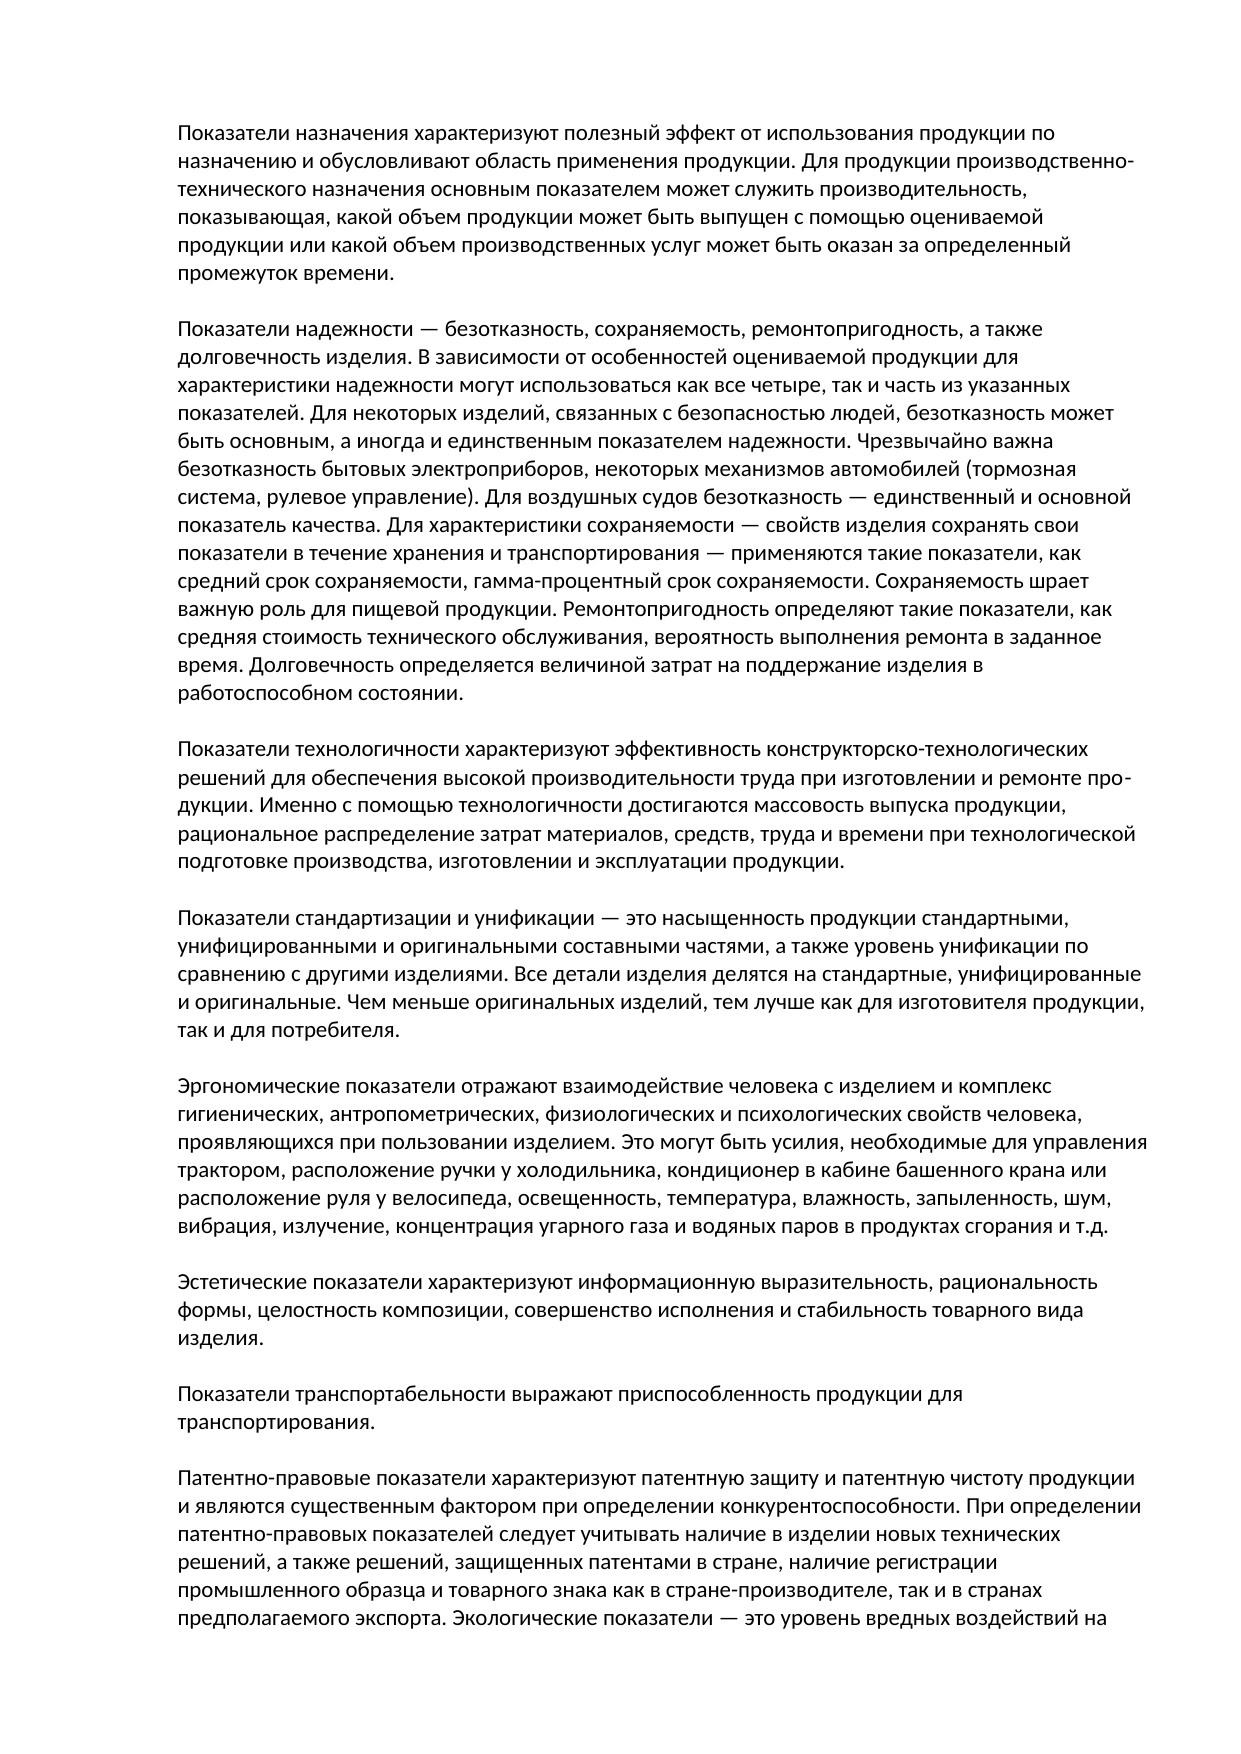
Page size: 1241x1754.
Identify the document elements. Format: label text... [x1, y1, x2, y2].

text Показатели назначения характеризуют полезный эффект от использования продукции по назначению и обусловливают область применения продукции. Для продукции производственно-технического назначения основным показателем может служить производительность, показывающая, какой объем продукции может быть выпущен с помощью оцениваемой продукции или какой объем производственных услуг может быть оказан за определенный промежуток времени. [177, 118, 1152, 286]
text Показатели технологичности характеризуют эффективность конструкторско-технологических решений для обеспечения высокой производительности труда при изготовлении и ремонте про­дукции. Именно с помощью технологичности достигаются массовость выпуска продукции, рациональное распределение затрат материалов, средств, труда и времени при технологической подготовке производства, изготовлении и эксплуатации продукции. [177, 734, 1152, 875]
text Показатели надежности — безотказность, сохраняемость, ремонтопригодность, а также долговечность изделия. В зависимости от особенностей оцениваемой продукции для характеристики надежности мо­гут использоваться как все четыре, так и часть из указанных показателей. Для некоторых изделий, связанных с безопасностью людей, безотказность может быть основным, а иногда и единственным показателем надежности. Чрезвычайно важна безотказность бытовых электроприборов, некоторых механизмов автомобилей (тормозная система, рулевое управление). Для воздушных судов безотказность — единственный и основной показатель качества. Для характеристики сохраняемости — свойств изделия сохранять свои показатели в течение хранения и транспортирования — применяются такие показатели, как средний срок сохраняемости, гамма-процентный срок сохраняемости. Сохраняемость шрает важную роль для пищевой продукции. Ремонтопригодность определяют такие показатели, как средняя стоимость технического обслуживания, вероятность выполнения ремонта в заданное время. Долговечность определяется величиной затрат на поддержание изделия в работоспособном состоянии. [177, 314, 1152, 707]
text Показатели транспортабельности выражают приспособленность продукции для транспортирования. [177, 1379, 1152, 1435]
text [177, 1463, 1152, 1631]
text Показатели стандартизации и унификации — это насыщенность продукции стандартными, унифицированными и оригинальными составными частями, а также уровень унификации по сравнению с другими изделиями. Все детали изделия делятся на стандартные, унифицированные и оригинальные. Чем меньше оригинальных изделий, тем лучше как для изготовителя продукции, так и для потребителя. [177, 903, 1152, 1043]
text Эстетические показатели характеризуют информационную выразительность, рациональность формы, целостность композиции, совершенство исполнения и стабильность товарного вида изделия. [177, 1267, 1152, 1351]
text Эргономические показатели отражают взаимодействие человека с изделием и комплекс гигиенических, антропометрических, физиологических и психологических свойств человека, проявляющихся при пользовании изделием. Это могут быть усилия, необходимые для управления трактором, расположение ручки у холодильника, кондиционер в кабине башенного крана или расположение руля у велосипеда, освещенность, температура, влажность, запыленность, шум, вибрация, излучение, концентрация угарного газа и водяных паров в продуктах сгорания и т.д. [177, 1071, 1152, 1239]
